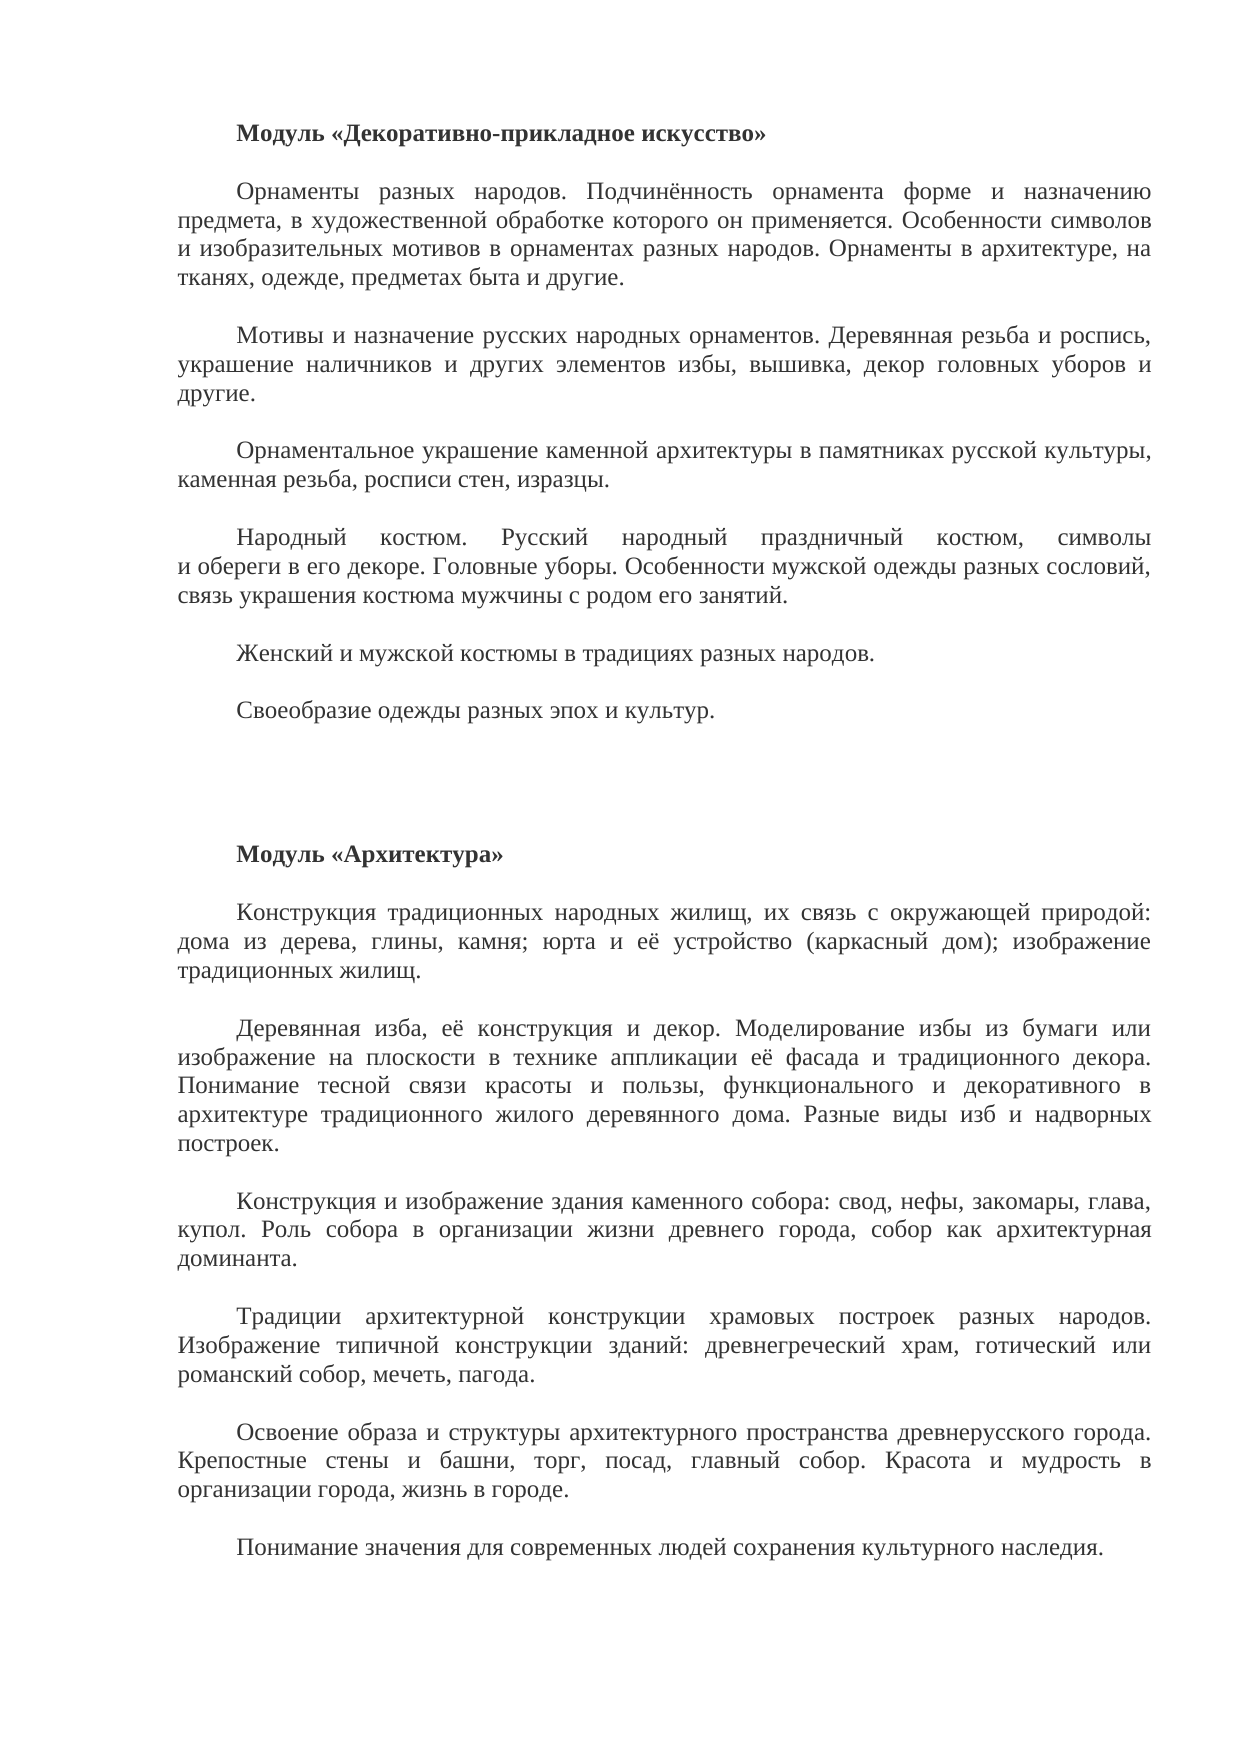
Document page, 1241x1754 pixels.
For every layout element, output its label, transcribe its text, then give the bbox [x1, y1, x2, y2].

text Деревянная изба, её конструкция и декор. Моделирование избы из бумаги или изображение на плоскости в технике аппликации её фасада и традиционного декора. Понимание тесной связи красоты и пользы, функционального и декоративного в архитектуре традиционного жилого деревянного дома. Разные виды изб и надворных построек. [177, 1013, 1152, 1157]
text Женский и мужской костюмы в традициях разных народов. [177, 638, 1152, 666]
text Орнаменты разных народов. Подчинённость орнамента форме и назначению предмета, в художественной обработке которого он применяется. Особенности символов и изобразительных мотивов в орнаментах разных народов. Орнаменты в архитектуре, на тканях, одежде, предметах быта и другие. [177, 176, 1152, 291]
text Освоение образа и структуры архитектурного пространства древнерусского города. Крепостные стены и башни, торг, посад, главный собор. Красота и мудрость в организации города, жизнь в городе. [177, 1417, 1152, 1503]
text Орнаментальное украшение каменной архитектуры в памятниках русской культуры, каменная резьба, росписи стен, изразцы. [177, 436, 1152, 493]
text Модуль «Декоративно-прикладное искусство» [177, 118, 1152, 147]
text Понимание значения для современных людей сохранения культурного наследия. [177, 1532, 1152, 1561]
text Конструкция и изображение здания каменного собора: свод, нефы, закомары, глава, купол. Роль собора в организации жизни древнего города, собор как архитектурная доминанта. [177, 1186, 1152, 1272]
text Народный костюм. Русский народный праздничный костюм, символы и обереги в его декоре. Головные уборы. Особенности мужской одежды разных сословий, связь украшения костюма мужчины с родом его занятий. [177, 522, 1152, 608]
text Своеобразие одежды разных эпох и культур. [177, 696, 1152, 724]
text Мотивы и назначение русских народных орнаментов. Деревянная резьба и роспись, украшение наличников и других элементов избы, вышивка, декор головных уборов и другие. [177, 320, 1152, 406]
text Модуль «Архитектура» [177, 839, 1152, 868]
text Конструкция традиционных народных жилищ, их связь с окружающей природой: дома из дерева, глины, камня; юрта и её устройство (каркасный дом); изображение традиционных жилищ. [177, 897, 1152, 984]
text Традиции архитектурной конструкции храмовых построек разных народов. Изображение типичной конструкции зданий: древнегреческий храм, готический или романский собор, мечеть, пагода. [177, 1301, 1152, 1387]
